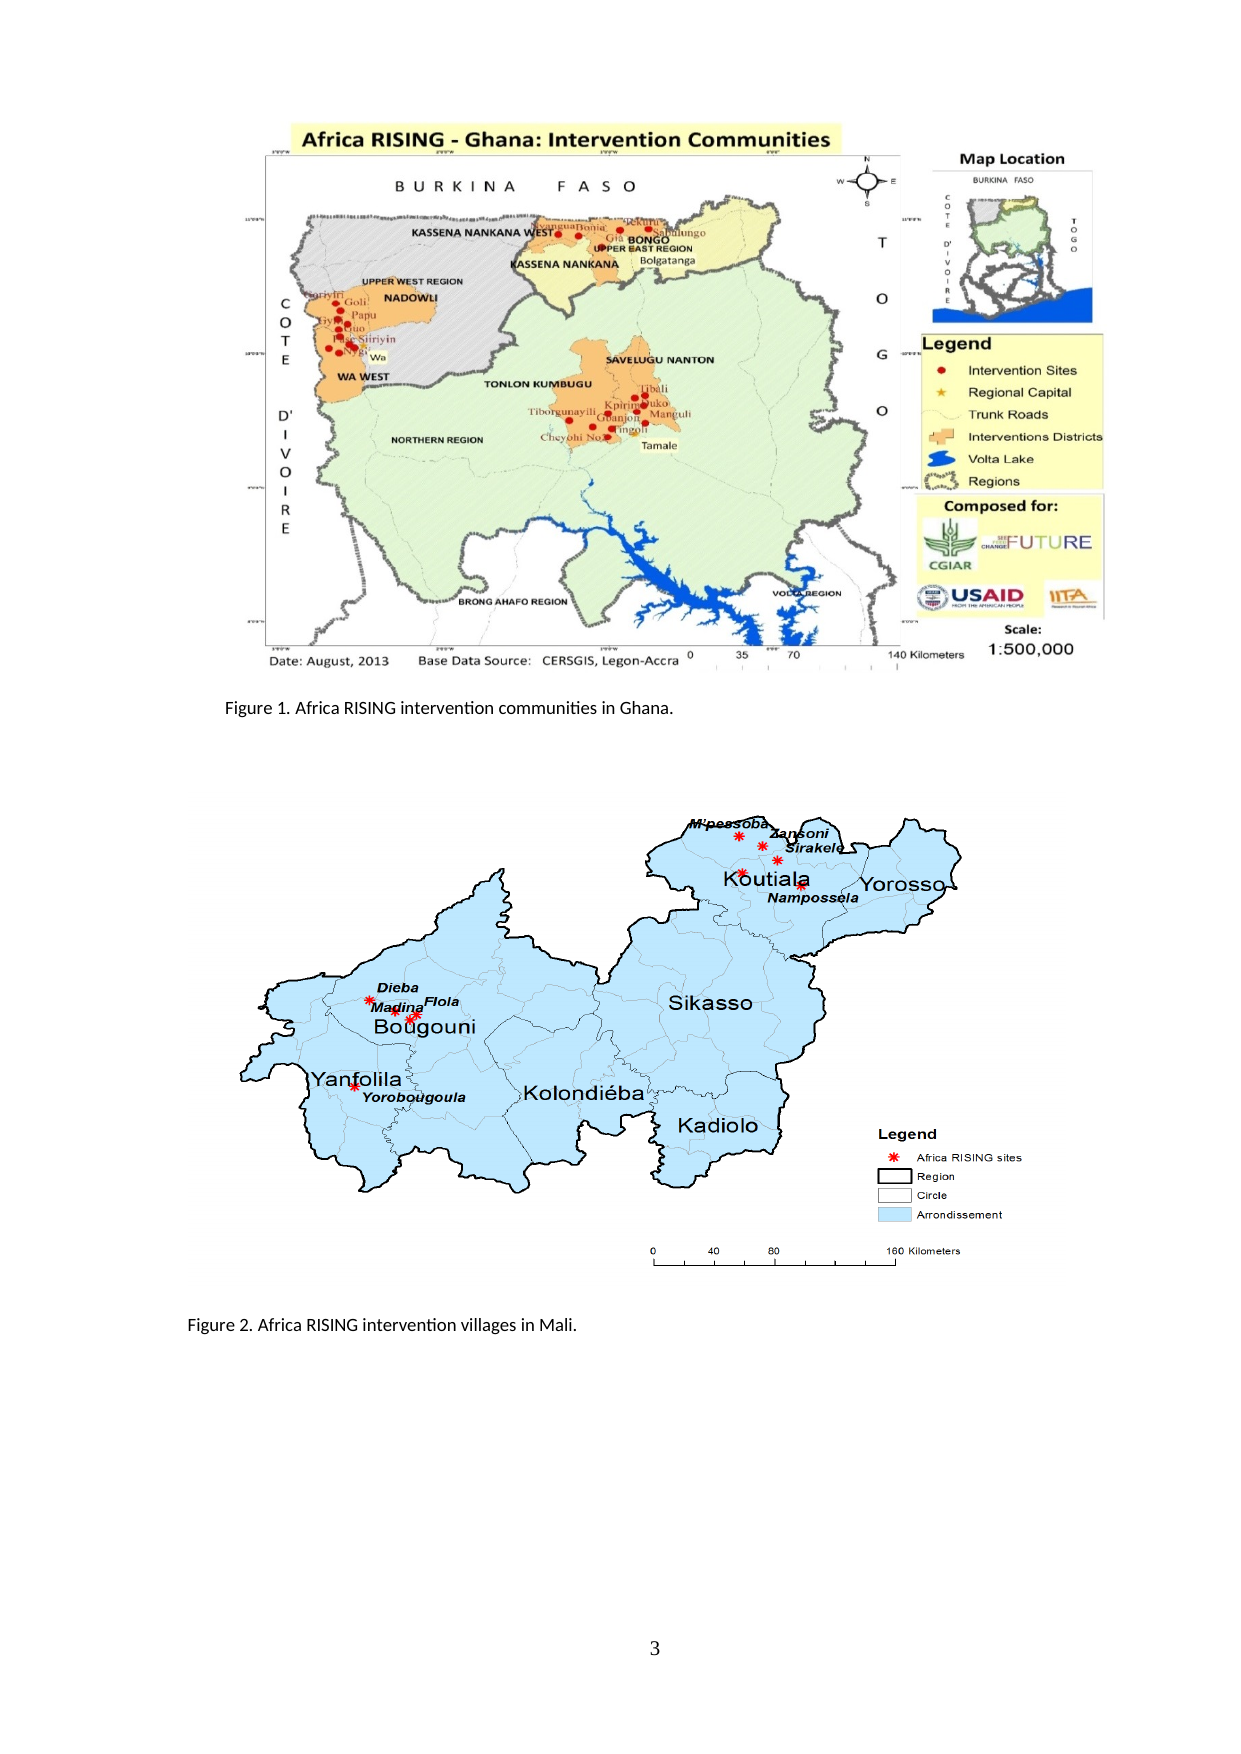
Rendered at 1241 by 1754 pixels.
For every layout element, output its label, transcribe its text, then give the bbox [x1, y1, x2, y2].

picture [225, 121, 1124, 673]
picture [187, 789, 1067, 1288]
text Figure 2. Africa RISING intervention villages in Mali. [187, 1313, 1122, 1336]
text Figure 1. Africa RISING intervention communities in Ghana. [187, 696, 1122, 719]
